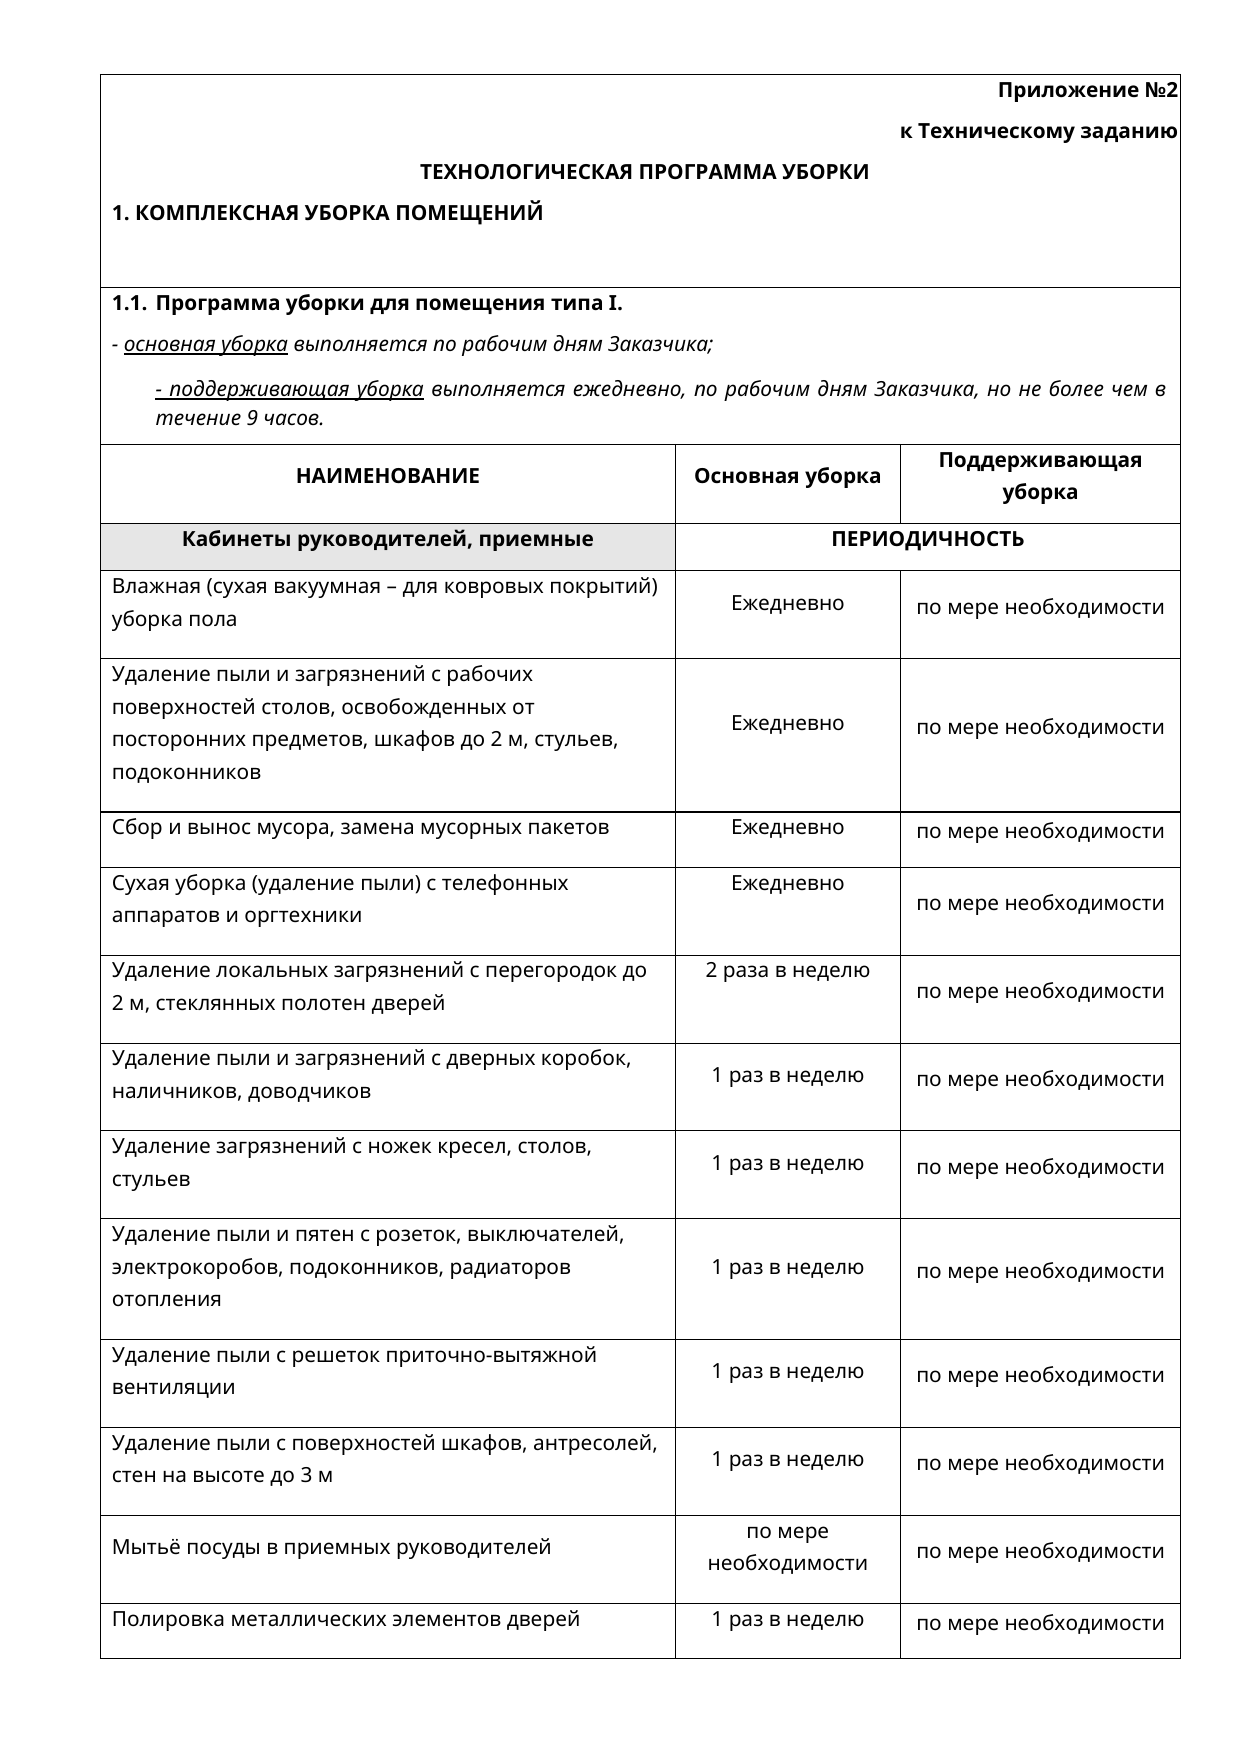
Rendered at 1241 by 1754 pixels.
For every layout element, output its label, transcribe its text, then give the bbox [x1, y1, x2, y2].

table_cell Удаление локальных загрязнений с перегородок до 2 м, стеклянных полотен дверей [101, 956, 675, 1042]
table_cell по мере необходимости [901, 1516, 1180, 1603]
table_cell Сухая уборка (удаление пыли) с телефонных аппаратов и оргтехники [101, 868, 675, 954]
table_header Приложение №2 к Техническому заданию Технологическая программа уборки 1. КОМПЛЕКСНАЯ Уборка помещений [101, 75, 1180, 287]
table_cell Сбор и вынос мусора, замена мусорных пакетов [101, 813, 675, 867]
table_cell по мере необходимости [901, 1604, 1180, 1658]
table_cell 2 раза в неделю [676, 956, 900, 1042]
table_cell Ежедневно [676, 571, 900, 658]
table_cell Удаление пыли и пятен с розеток, выключателей, электрокоробов, подоконников, радиаторов отопления [101, 1219, 675, 1339]
table_cell Влажная (сухая вакуумная – для ковровых покрытий) уборка пола [101, 571, 675, 658]
table_cell по мере необходимости [901, 1428, 1180, 1515]
table_cell Удаление пыли с поверхностей шкафов, антресолей, стен на высоте до 3 м [101, 1428, 675, 1515]
table_cell Удаление пыли и загрязнений с дверных коробок, наличников, доводчиков [101, 1044, 675, 1130]
table_cell по мере необходимости [901, 1340, 1180, 1427]
table_cell Ежедневно [676, 813, 900, 867]
table_cell 1 раз в неделю [676, 1428, 900, 1515]
table_cell по мере необходимости [901, 1131, 1180, 1218]
table_cell по мере необходимости [901, 956, 1180, 1042]
table_cell 1 раз в неделю [676, 1131, 900, 1218]
table_cell по мере необходимости [901, 1219, 1180, 1339]
table_cell ПЕРИОДИЧНОСТЬ [676, 524, 1180, 570]
table_cell Программа уборки для помещения типа I. - основная уборка выполняется по рабочим дням Заказчика; - поддерживающая уборка выполняется ежедневно, по рабочим дням Заказчика, но не более чем в течение 9 часов. [101, 288, 1180, 444]
table_cell Ежедневно [676, 868, 900, 954]
table_cell 1 раз в неделю [676, 1044, 900, 1130]
table_cell Удаление пыли и загрязнений с рабочих поверхностей столов, освобожденных от посторонних предметов, шкафов до 2 м, стульев, подоконников [101, 659, 675, 811]
table_cell 1 раз в неделю [676, 1219, 900, 1339]
table_cell Ежедневно [676, 659, 900, 811]
table_cell Кабинеты руководителей, приемные [101, 524, 675, 570]
table_cell 1 раз в неделю [676, 1340, 900, 1427]
table_cell Мытьё посуды в приемных руководителей [101, 1516, 675, 1603]
table_cell по мере необходимости [901, 868, 1180, 954]
table_cell Поддерживающая уборка [901, 445, 1180, 523]
table_cell 1 раз в неделю [676, 1604, 900, 1658]
table_cell по мере необходимости [901, 571, 1180, 658]
table_cell по мере необходимости [901, 1044, 1180, 1130]
table_cell Полировка металлических элементов дверей [101, 1604, 675, 1658]
table_cell Основная уборка [676, 445, 900, 523]
table_cell Удаление загрязнений с ножек кресел, столов, стульев [101, 1131, 675, 1218]
table_cell по мере необходимости [676, 1516, 900, 1603]
table_cell НАИМЕНОВАНИЕ [101, 445, 675, 523]
table_cell по мере необходимости [901, 659, 1180, 811]
table_cell Удаление пыли с решеток приточно-вытяжной вентиляции [101, 1340, 675, 1427]
table_cell по мере необходимости [901, 813, 1180, 867]
